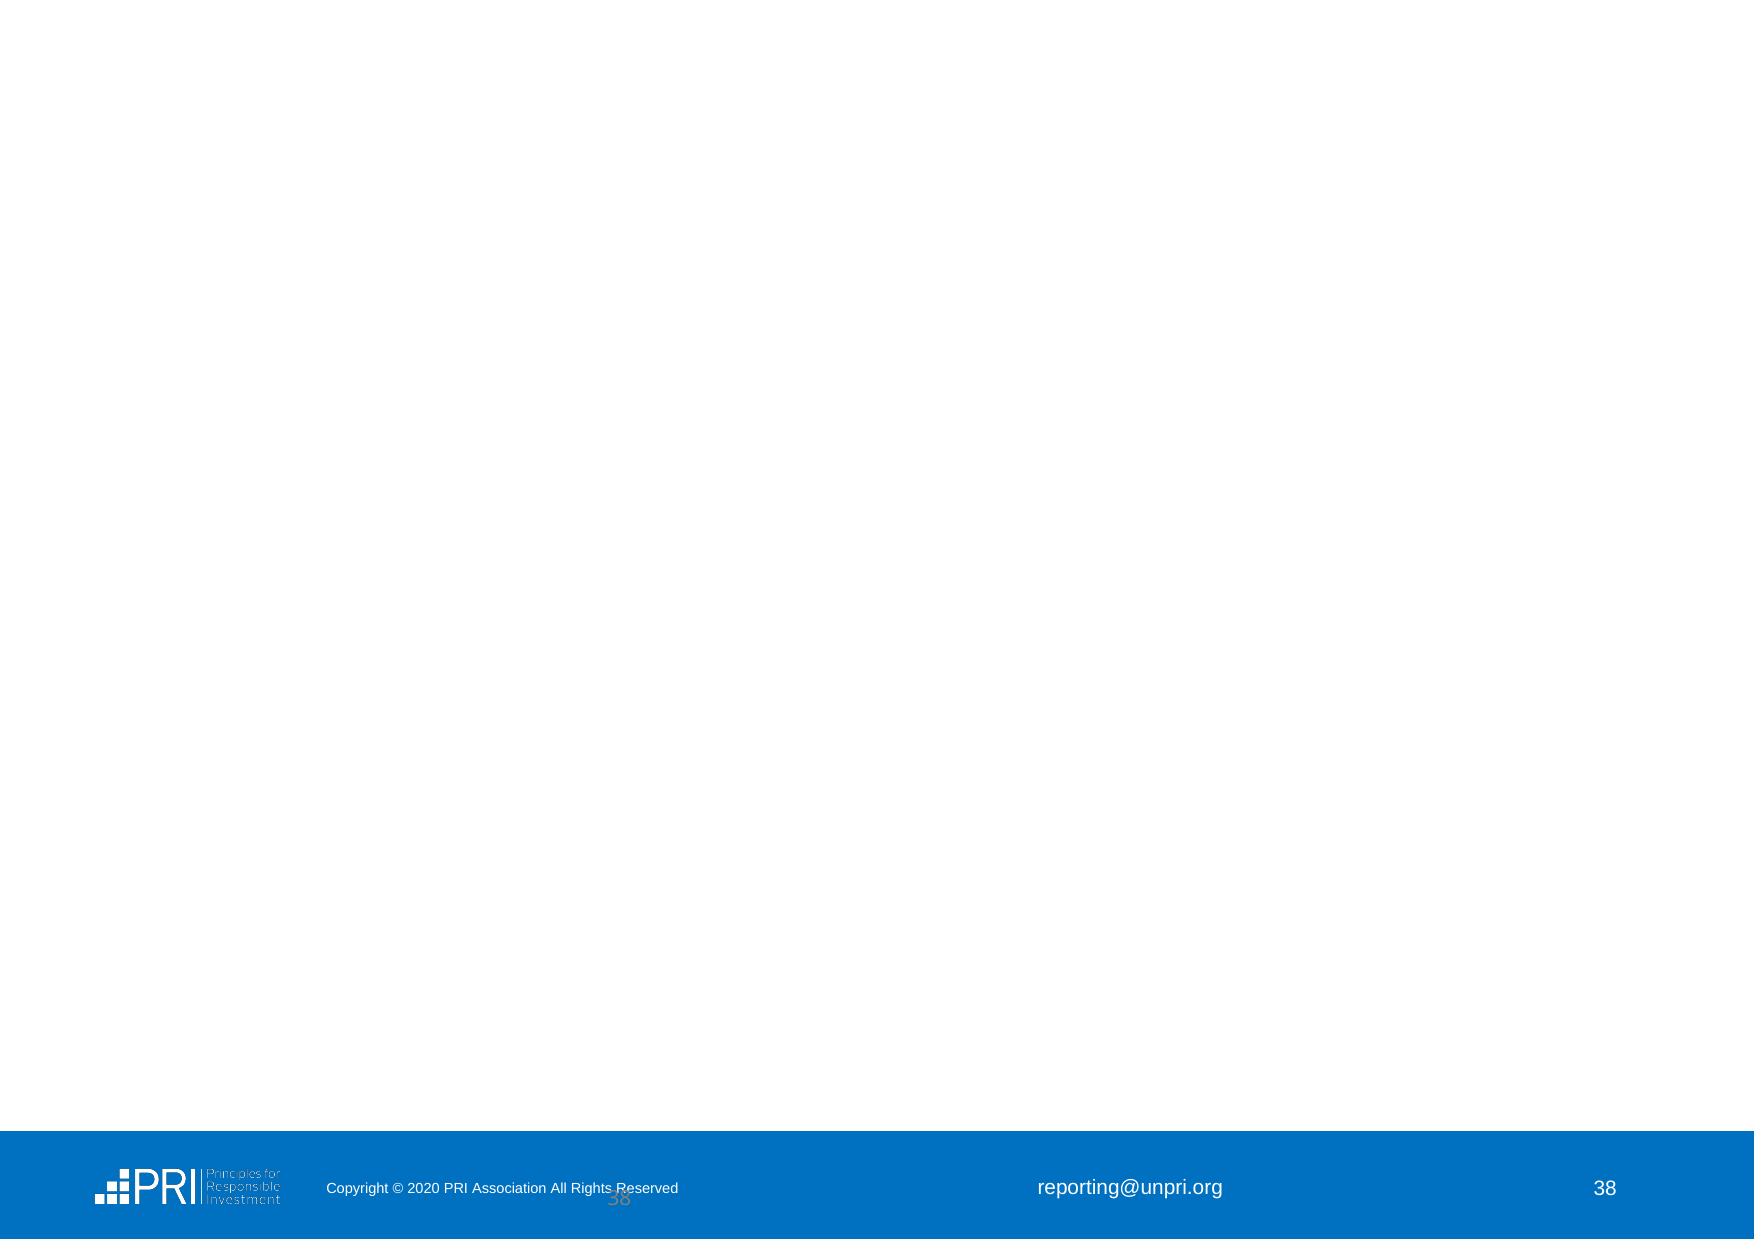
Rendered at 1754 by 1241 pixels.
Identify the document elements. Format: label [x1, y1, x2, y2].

picture [92, 1166, 282, 1207]
